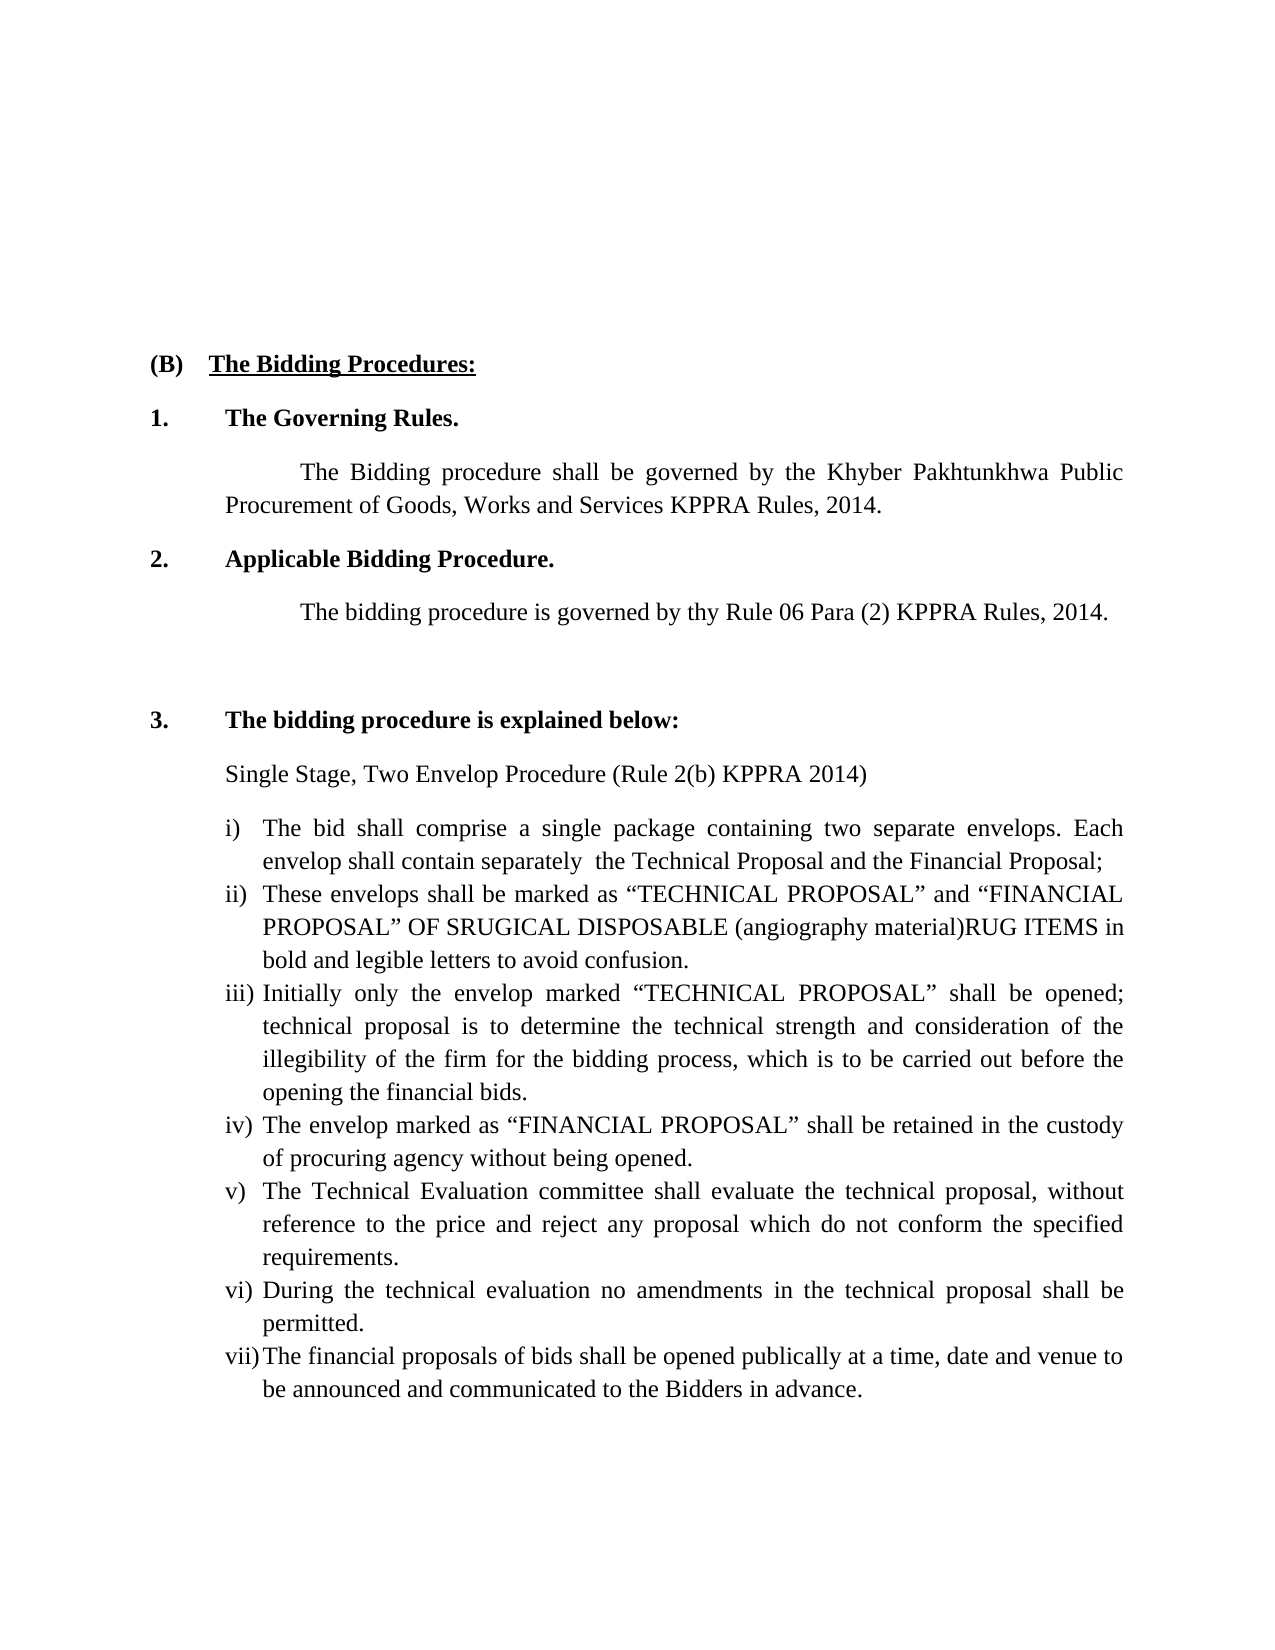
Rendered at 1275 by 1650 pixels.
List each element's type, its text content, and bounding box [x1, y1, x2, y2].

list During the technical evaluation no amendments in the technical proposal shall be permitted. [225, 1275, 1125, 1337]
text The Bidding procedure shall be governed by the Khyber Pakhtunkhwa Public Procurement of Goods, Works and Services KPPRA Rules, 2014. [225, 457, 1125, 518]
list These envelops shall be marked as “TECHNICAL PROPOSAL” and “FINANCIAL PROPOSAL” OF SRUGICAL DISPOSABLE (angiography material)RUG ITEMS in bold and legible letters to avoid confusion. [225, 879, 1125, 974]
list Initially only the envelop marked “TECHNICAL PROPOSAL” shall be opened; technical proposal is to determine the technical strength and consideration of the illegibility of the firm for the bidding process, which is to be carried out before the opening the financial bids. [225, 978, 1125, 1106]
text Single Stage, Two Envelop Procedure (Rule 2(b) KPPRA 2014) [150, 759, 1125, 788]
list The Technical Evaluation committee shall evaluate the technical proposal, without reference to the price and reject any proposal which do not conform the specified requirements. [225, 1176, 1125, 1271]
text The bidding procedure is governed by thy Rule 06 Para (2) KPPRA Rules, 2014. [225, 597, 1125, 626]
list The financial proposals of bids shall be opened publically at a time, date and venue to be announced and communicated to the Bidders in advance. [225, 1341, 1125, 1403]
text 3. The bidding procedure is explained below: [150, 705, 1125, 734]
text 1. The Governing Rules. [150, 403, 1125, 432]
text (B) The Bidding Procedures: [150, 349, 1125, 378]
list The envelop marked as “FINANCIAL PROPOSAL” shall be retained in the custody of procuring agency without being opened. [225, 1110, 1125, 1172]
text 2. Applicable Bidding Procedure. [150, 544, 1125, 572]
list The bid shall comprise a single package containing two separate envelops. Each envelop shall contain separately the Technical Proposal and the Financial Proposal; [225, 813, 1125, 875]
